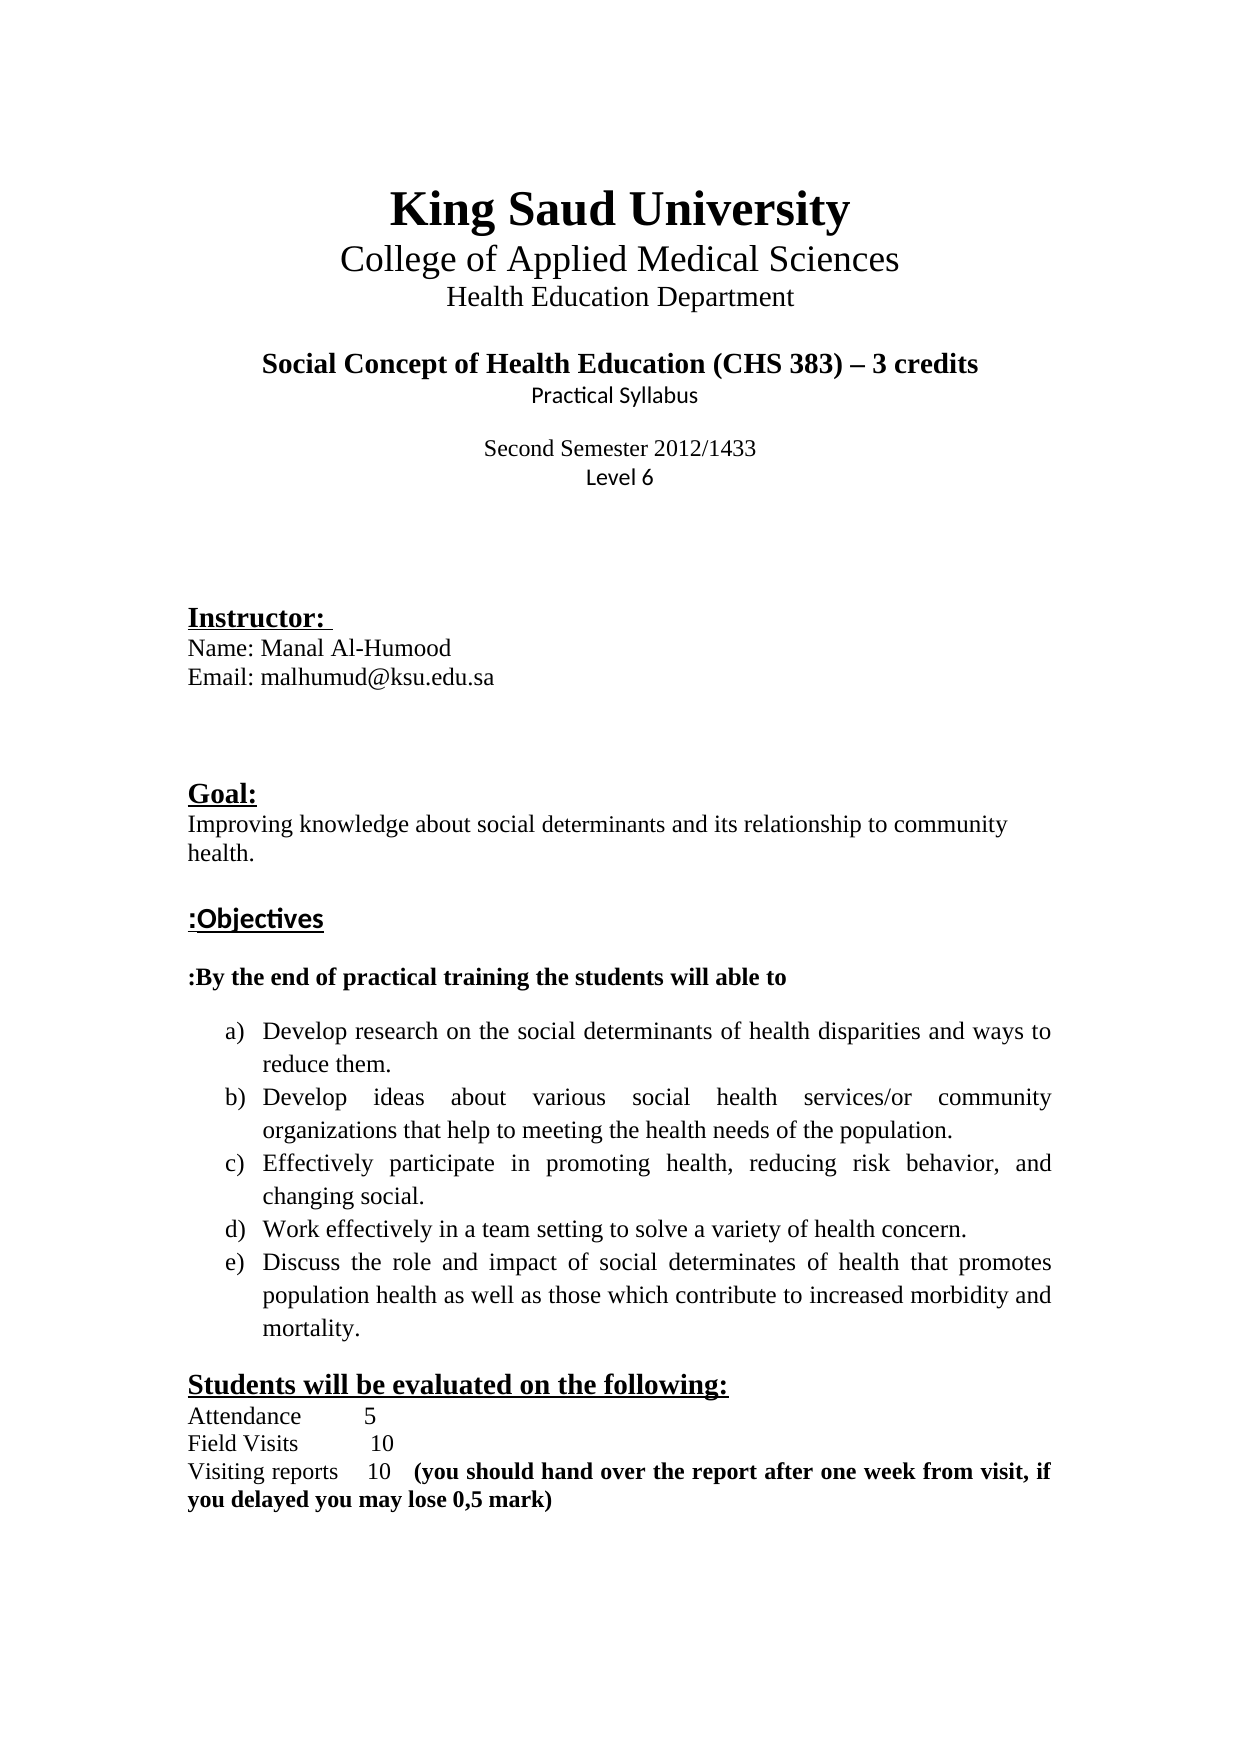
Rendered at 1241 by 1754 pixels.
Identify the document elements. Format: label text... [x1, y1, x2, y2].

text By the end of practical training the students will able to: [187, 962, 1053, 991]
text Health Education Department [187, 279, 1053, 313]
list Discuss the role and impact of social determinates of health that promotes population health as well as those which contribute to increased morbidity and mortality. [225, 1247, 1053, 1342]
list Work effectively in a team setting to solve a variety of health concern. [225, 1214, 1053, 1243]
text Second Semester 2012/1433 [187, 434, 1053, 462]
text Improving knowledge about social determinants and its relationship to community health. [187, 809, 1053, 867]
text College of Applied Medical Sciences [187, 236, 1053, 279]
text Attendance 5 [187, 1401, 1053, 1429]
list Develop research on the social determinants of health disparities and ways to reduce them. [225, 1016, 1053, 1078]
text King Saud University [187, 179, 1053, 236]
text Level 6 [187, 462, 1053, 491]
text Objectives: [187, 901, 1053, 936]
text Practical Syllabus [187, 380, 1053, 409]
text Students will be evaluated on the following: [187, 1367, 1053, 1401]
list Effectively participate in promoting health, reducing risk behavior, and changing social. [225, 1148, 1053, 1210]
text Email: malhumud@ksu.edu.sa [187, 662, 1053, 691]
text Field Visits 10 [187, 1429, 1053, 1457]
text Visiting reports 10 (you should hand over the report after one week from visit, if you delayed you may lose 0,5 mark) [187, 1457, 1053, 1512]
text Name: Manal Al-Humood [187, 633, 1053, 662]
text Instructor: [187, 600, 1053, 633]
text Social Concept of Health Education (CHS 383) – 3 credits [187, 346, 1053, 380]
text Goal: [187, 776, 1053, 809]
list Develop ideas about various social health services/or community organizations that help to meeting the health needs of the population. [225, 1082, 1053, 1144]
